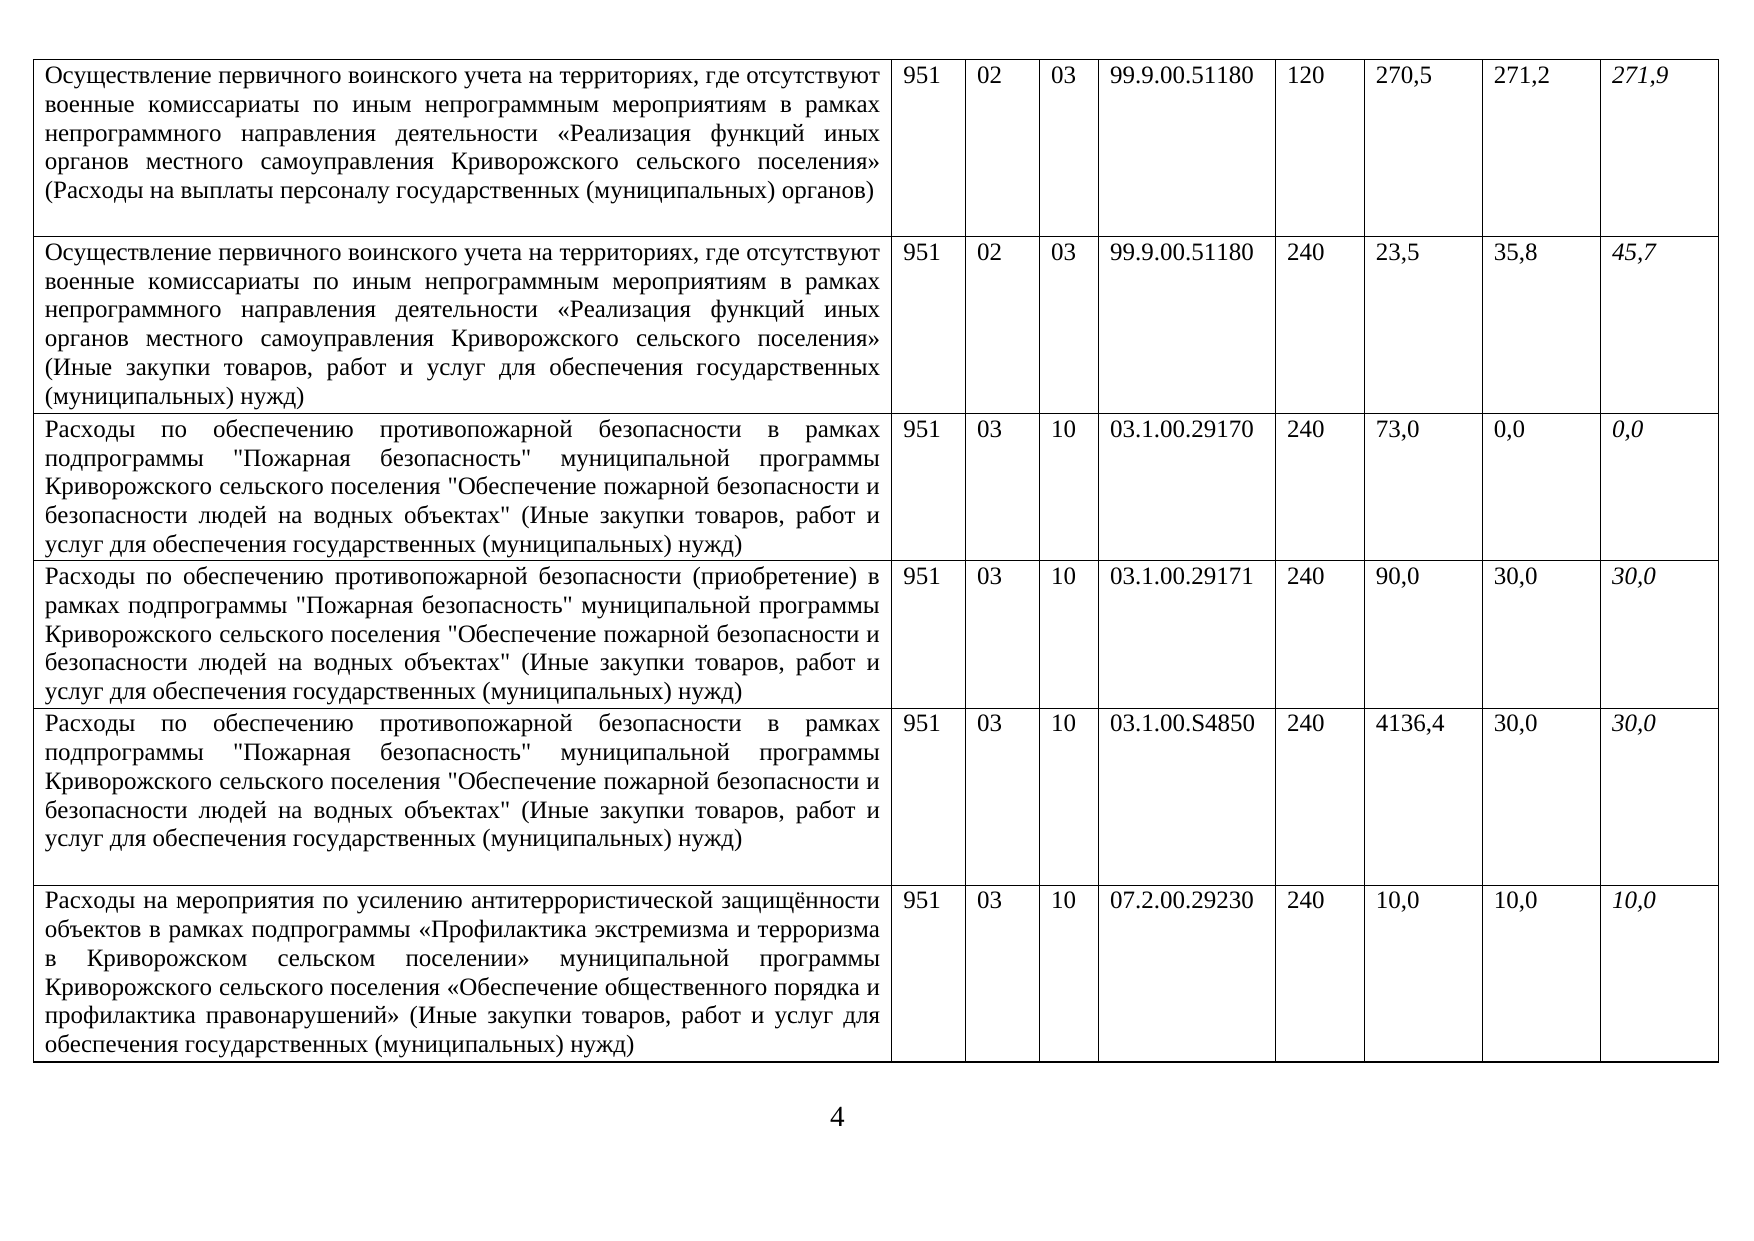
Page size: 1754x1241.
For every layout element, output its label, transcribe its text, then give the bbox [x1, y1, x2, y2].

table_cell 10 [1040, 414, 1098, 560]
table_cell 99.9.00.51180 [1099, 60, 1275, 236]
table_cell 270,5 [1365, 60, 1482, 236]
table_cell 240 [1276, 561, 1364, 707]
table_cell 03 [966, 414, 1039, 560]
table_cell 02 [966, 237, 1039, 413]
table_cell Расходы на мероприятия по усилению антитеррористической защищённости объектов в рамках подпрограммы «Профилактика экстремизма и терроризма в Криворожском сельском поселении» муниципальной программы Криворожского сельского поселения «Обеспечение общественного порядка и профилактика правонарушений» (Иные закупки товаров, работ и услуг для обеспечения государственных (муниципальных) нужд) [34, 886, 891, 1061]
table_cell 03.1.00.S4850 [1099, 709, 1275, 884]
table_cell 03.1.00.29171 [1099, 561, 1275, 707]
table_cell 10,0 [1601, 886, 1718, 1061]
table_cell 03 [966, 709, 1039, 884]
table_cell Осуществление первичного воинского учета на территориях, где отсутствуют военные комиссариаты по иным непрограммным мероприятиям в рамках непрограммного направления деятельности «Реализация функций иных органов местного самоуправления Криворожского сельского поселения» (Иные закупки товаров, работ и услуг для обеспечения государственных (муниципальных) нужд) [34, 237, 891, 413]
table_cell Расходы по обеспечению противопожарной безопасности (приобретение) в рамках подпрограммы "Пожарная безопасность" муниципальной программы Криворожского сельского поселения "Обеспечение пожарной безопасности и безопасности людей на водных объектах" (Иные закупки товаров, работ и услуг для обеспечения государственных (муниципальных) нужд) [34, 561, 891, 707]
table_cell 03 [1040, 237, 1098, 413]
table_cell 271,2 [1483, 60, 1600, 236]
table_cell 35,8 [1483, 237, 1600, 413]
table_cell Расходы по обеспечению противопожарной безопасности в рамках подпрограммы "Пожарная безопасность" муниципальной программы Криворожского сельского поселения "Обеспечение пожарной безопасности и безопасности людей на водных объектах" (Иные закупки товаров, работ и услуг для обеспечения государственных (муниципальных) нужд) [34, 709, 891, 884]
table_cell 951 [892, 709, 965, 884]
table_cell 951 [892, 60, 965, 236]
table_cell 45,7 [1601, 237, 1718, 413]
table_cell 271,9 [1601, 60, 1718, 236]
table_cell 03 [1040, 60, 1098, 236]
table_cell 951 [892, 886, 965, 1061]
table_cell 73,0 [1365, 414, 1482, 560]
table_cell 951 [892, 561, 965, 707]
table_cell 240 [1276, 237, 1364, 413]
table_cell 03 [966, 886, 1039, 1061]
table_cell 99.9.00.51180 [1099, 237, 1275, 413]
table_cell 240 [1276, 414, 1364, 560]
table_cell 4136,4 [1365, 709, 1482, 884]
table_cell 951 [892, 414, 965, 560]
table_cell 30,0 [1483, 561, 1600, 707]
table_cell 240 [1276, 709, 1364, 884]
table_cell 10 [1040, 561, 1098, 707]
table_cell 30,0 [1601, 709, 1718, 884]
table_cell 10 [1040, 886, 1098, 1061]
table_cell 03 [966, 561, 1039, 707]
table_cell Осуществление первичного воинского учета на территориях, где отсутствуют военные комиссариаты по иным непрограммным мероприятиям в рамках непрограммного направления деятельности «Реализация функций иных органов местного самоуправления Криворожского сельского поселения» (Расходы на выплаты персоналу государственных (муниципальных) органов) [34, 60, 891, 236]
table_cell 02 [966, 60, 1039, 236]
table_cell 10,0 [1483, 886, 1600, 1061]
table_cell 90,0 [1365, 561, 1482, 707]
table_cell 951 [892, 237, 965, 413]
table_cell 30,0 [1601, 561, 1718, 707]
table_cell 07.2.00.29230 [1099, 886, 1275, 1061]
table_cell 120 [1276, 60, 1364, 236]
table_cell 03.1.00.29170 [1099, 414, 1275, 560]
table_cell 10 [1040, 709, 1098, 884]
table_cell 0,0 [1601, 414, 1718, 560]
table_cell 0,0 [1483, 414, 1600, 560]
table_cell 240 [1276, 886, 1364, 1061]
table_cell Расходы по обеспечению противопожарной безопасности в рамках подпрограммы "Пожарная безопасность" муниципальной программы Криворожского сельского поселения "Обеспечение пожарной безопасности и безопасности людей на водных объектах" (Иные закупки товаров, работ и услуг для обеспечения государственных (муниципальных) нужд) [34, 414, 891, 560]
table_cell 30,0 [1483, 709, 1600, 884]
table_cell 10,0 [1365, 886, 1482, 1061]
table_cell 23,5 [1365, 237, 1482, 413]
